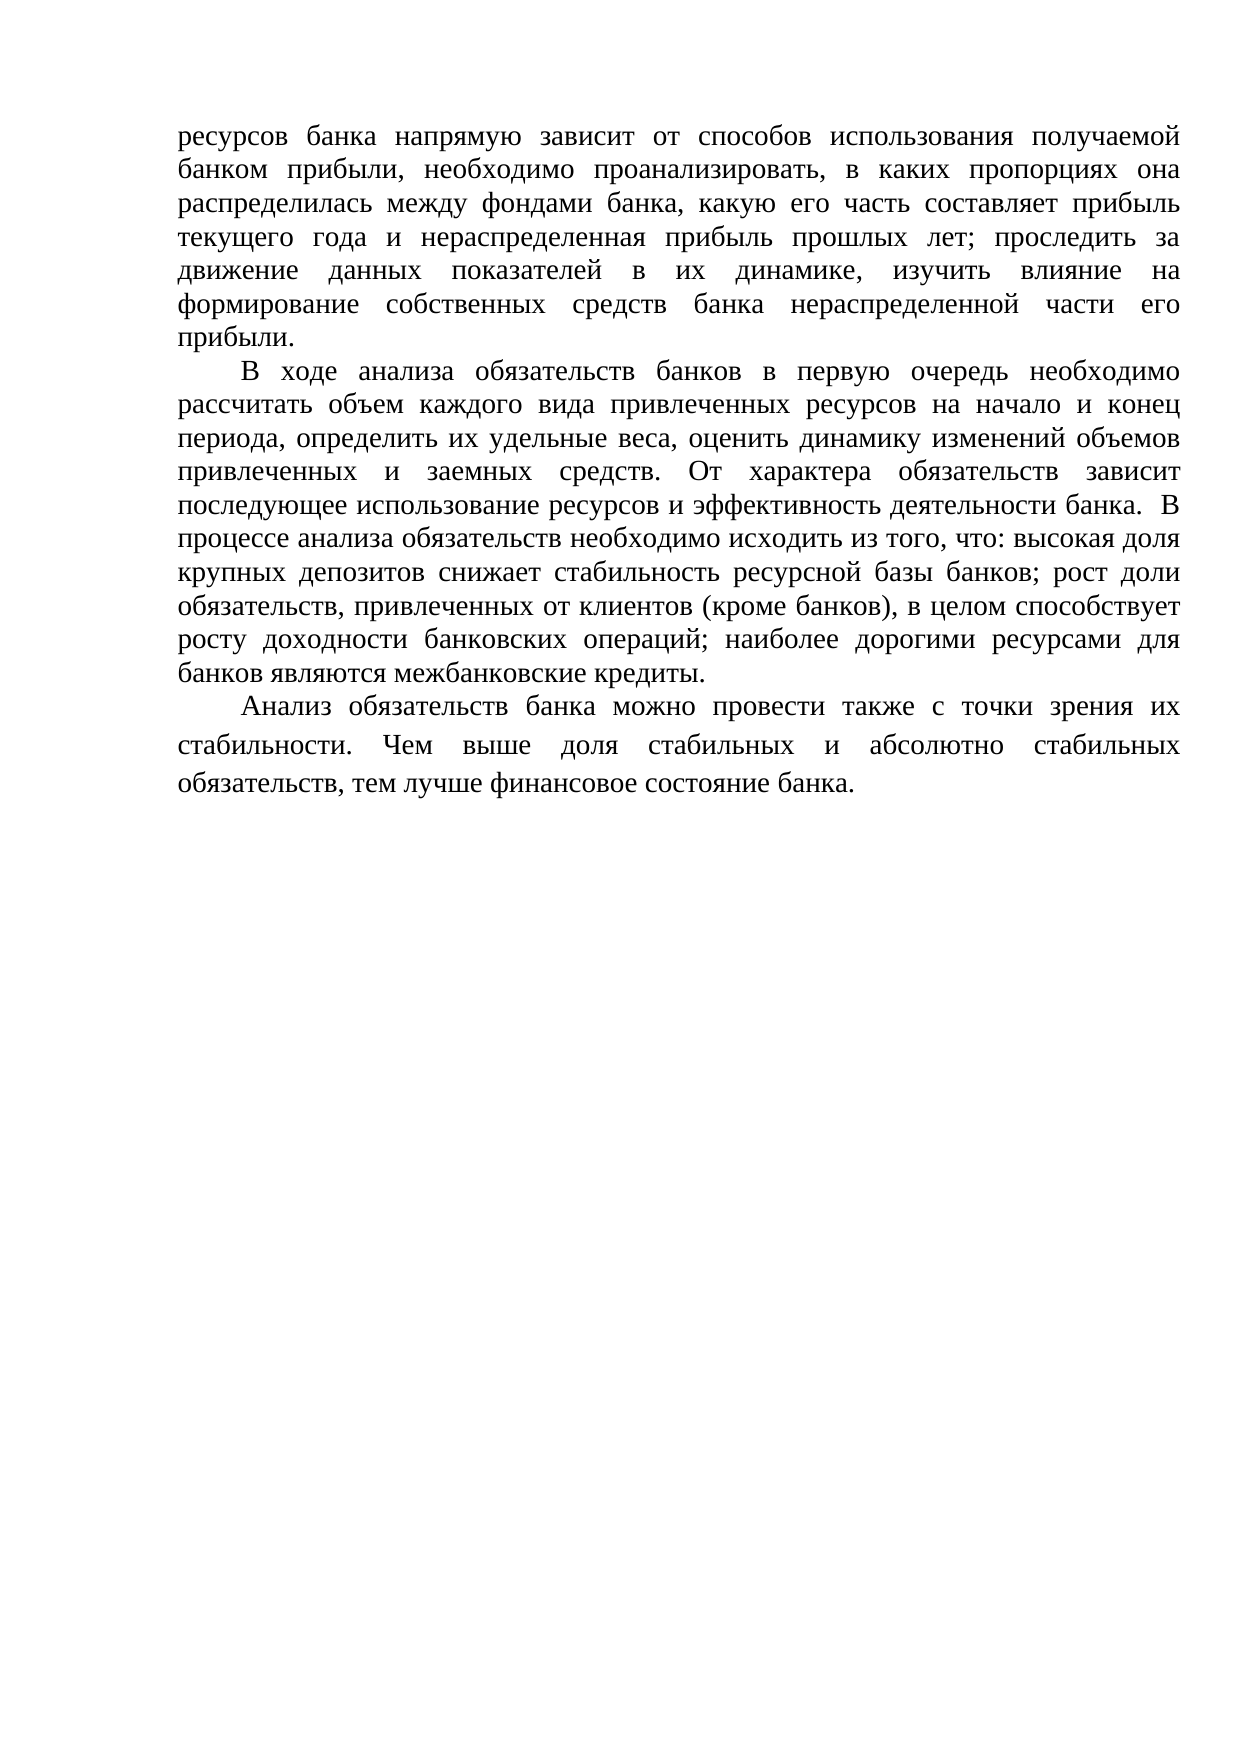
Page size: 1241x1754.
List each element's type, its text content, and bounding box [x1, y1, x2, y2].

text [177, 118, 1181, 353]
text Анализ обязательств банка можно провести также с точки зрения их стабильности. Чем выше доля стабильных и абсолютно стабильных обязательств, тем лучше финансовое состояние банка. [177, 688, 1181, 799]
text В ходе анализа обязательств банков в первую очередь необходимо рассчитать объем каждого вида привлеченных ресурсов на начало и конец периода, определить их удельные веса, оценить динамику изменений объемов привлеченных и заемных средств. От характера обязательств зависит последующее использование ресурсов и эффективность деятельности банка. В процессе анализа обязательств необходимо исходить из того, что: высокая доля крупных депозитов снижает стабильность ресурсной базы банков; рост доли обязательств, привлеченных от клиентов (кроме банков), в целом способствует росту доходности банковских операций; наиболее дорогими ресурсами для банков являются межбанковские кредиты. [177, 353, 1181, 688]
